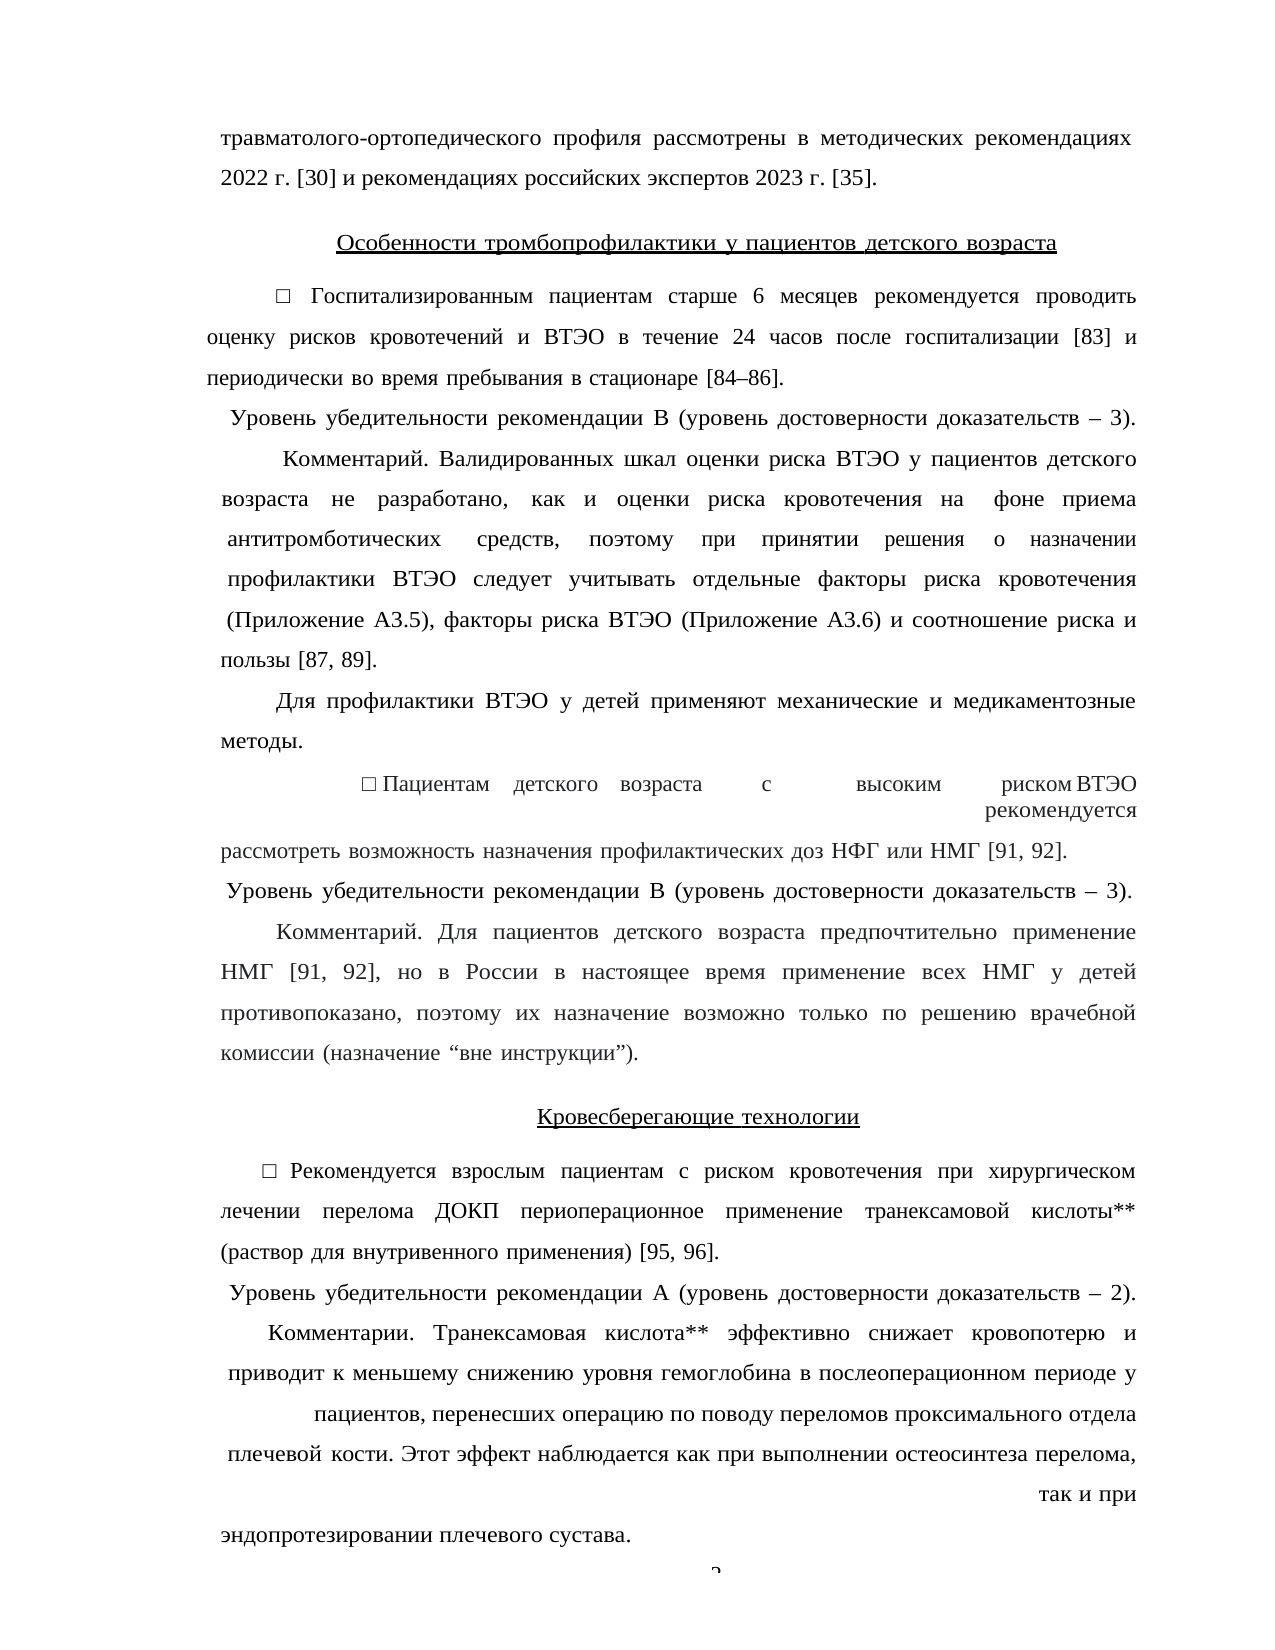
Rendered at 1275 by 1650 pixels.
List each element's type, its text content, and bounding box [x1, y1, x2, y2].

text Уровень убедительности рекомендации А (уровень достоверности доказательств – 2). Комментарии. Транексамовая кислота** эффективно снижает кровопотерю и приводит к меньшему снижению уровня гемоглобина в послеоперационном периоде у пациентов, перенесших операцию по поводу переломов проксимального отдела плечевой кости. Этот эффект наблюдается как при выполнении остеосинтеза перелома, так и при [220, 1279, 1136, 1507]
text рассмотреть возможность назначения профилактических доз НФГ или НМГ [91, 92]. [220, 837, 1148, 863]
list Пациентам детского возраста с высоким риском ВТЭО рекомендуется [290, 770, 1137, 823]
list Госпитализированным пациентам старше 6 месяцев рекомендуется проводить оценку рисков кровотечений и ВТЭО в течение 24 часов после госпитализации [83] и периодически во время пребывания в стационаре [84–86]. [207, 283, 1137, 390]
text Комментарий. Для пациентов детского возраста предпочтительно применение НМГ [91, 92], но в России в настоящее время применение всех НМГ у детей противопоказано, поэтому их назначение возможно только по решению врачебной комиссии (назначение “вне инструкции”). [220, 918, 1136, 1065]
text Уровень убедительности рекомендации В (уровень достоверности доказательств – 3). Комментарий. Валидированных шкал оценки риска ВТЭО у пациентов детского возраста не разработано, как и оценки риска кровотечения на фоне приема антитромботических средств, поэтому при принятии решения о назначении профилактики ВТЭО следует учитывать отдельные факторы риска кровотечения (Приложение А3.5), факторы риска ВТЭО (Приложение А3.6) и соотношение риска и [220, 404, 1136, 632]
text Особенности тромбопрофилактики у пациентов детского возраста [336, 229, 1148, 255]
list Рекомендуется взрослым пациентам с риском кровотечения при хирургическом лечении перелома ДОКП периоперационное применение транексамовой кислоты** (раствор для внутривенного применения) [95, 96]. [220, 1157, 1136, 1264]
text травматолого-ортопедического профиля рассмотрены в методических рекомендациях 2022 г. [30] и рекомендациях российских экспертов 2023 г. [35]. [220, 124, 1136, 191]
text эндопротезировании плечевого сустава. [220, 1521, 1148, 1548]
text Для профилактики ВТЭО у детей применяют механические и медикаментозные методы. [220, 687, 1136, 754]
text пользы [87, 89]. [220, 647, 1148, 673]
text Кровесберегающие технологии [537, 1103, 1148, 1129]
text Уровень убедительности рекомендации В (уровень достоверности доказательств – 3). [220, 877, 1133, 904]
